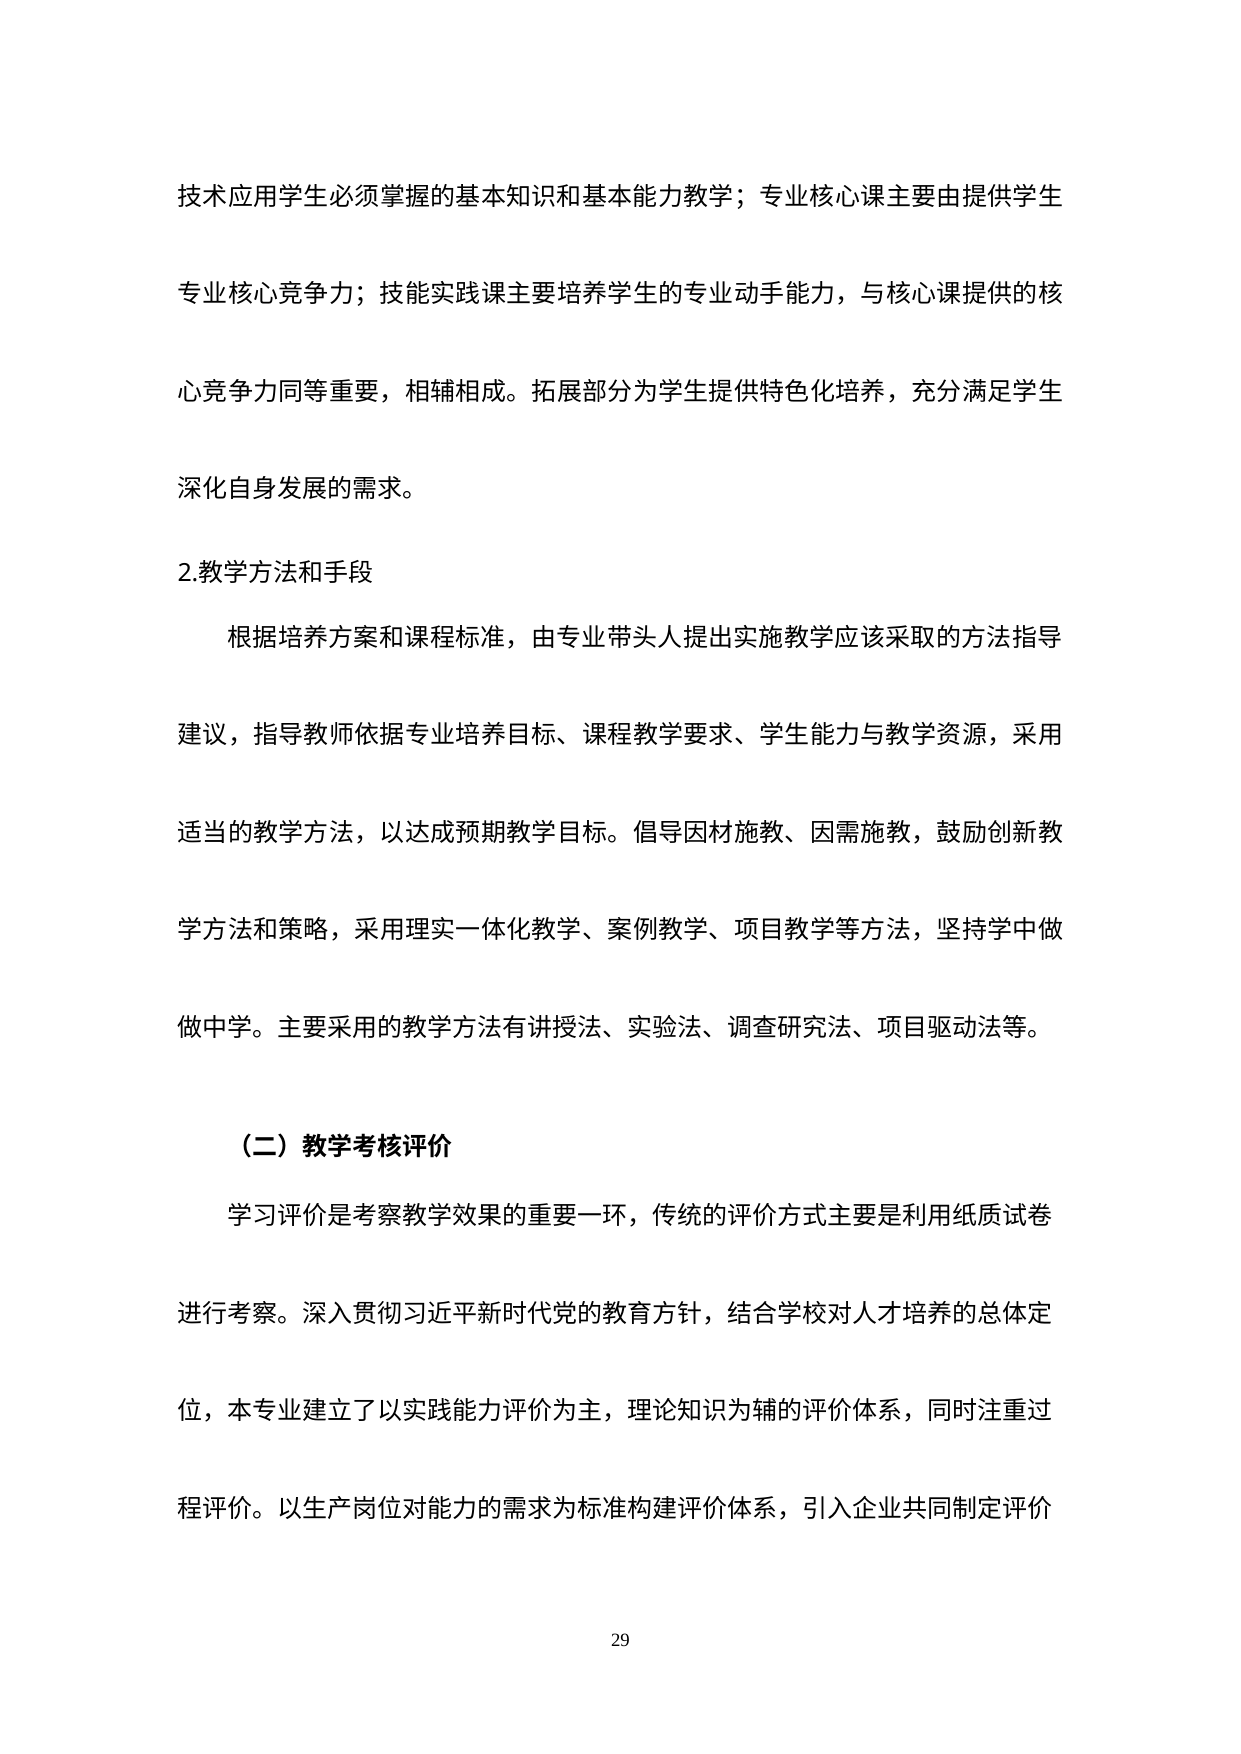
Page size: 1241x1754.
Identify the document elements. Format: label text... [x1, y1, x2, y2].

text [177, 1181, 1063, 1539]
text 根据培养方案和课程标准，由专业带头人提出实施教学应该采取的方法指导建议，指导教师依据专业培养目标、课程教学要求、学生能力与教学资源，采用适当的教学方法，以达成预期教学目标。倡导因材施教、因需施教，鼓励创新教学方法和策略，采用理实一体化教学、案例教学、项目教学等方法，坚持学中做、做中学。主要采用的教学方法有讲授法、实验法、调查研究法、项目驱动法等。 [177, 603, 1063, 1058]
text 2.教学方法和手段 [177, 538, 1063, 603]
text （二）教学考核评价 [177, 1127, 1063, 1163]
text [177, 162, 1063, 519]
